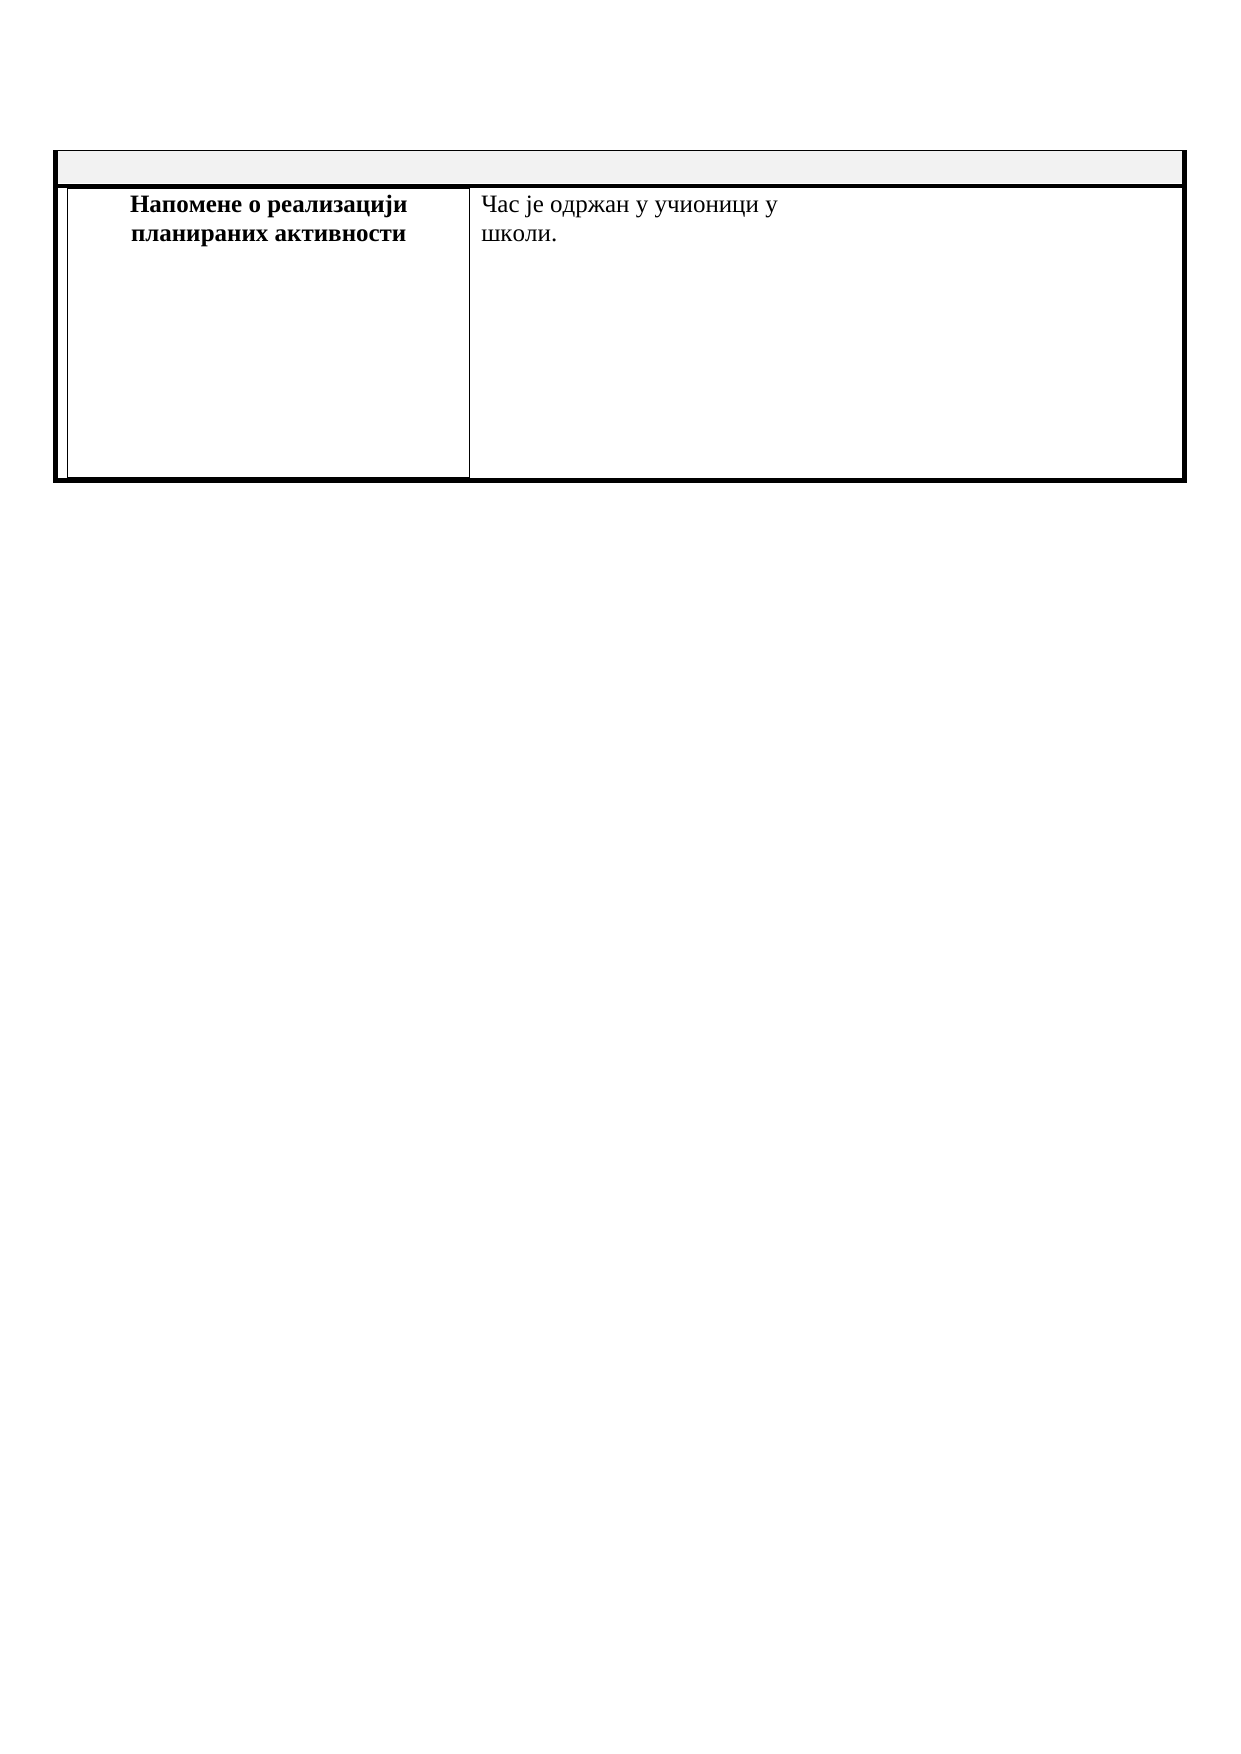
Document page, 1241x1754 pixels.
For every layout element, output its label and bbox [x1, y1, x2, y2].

table_cell [58, 188, 67, 478]
table_cell [58, 151, 1182, 183]
table_cell [68, 189, 469, 477]
table_cell [470, 188, 1182, 478]
